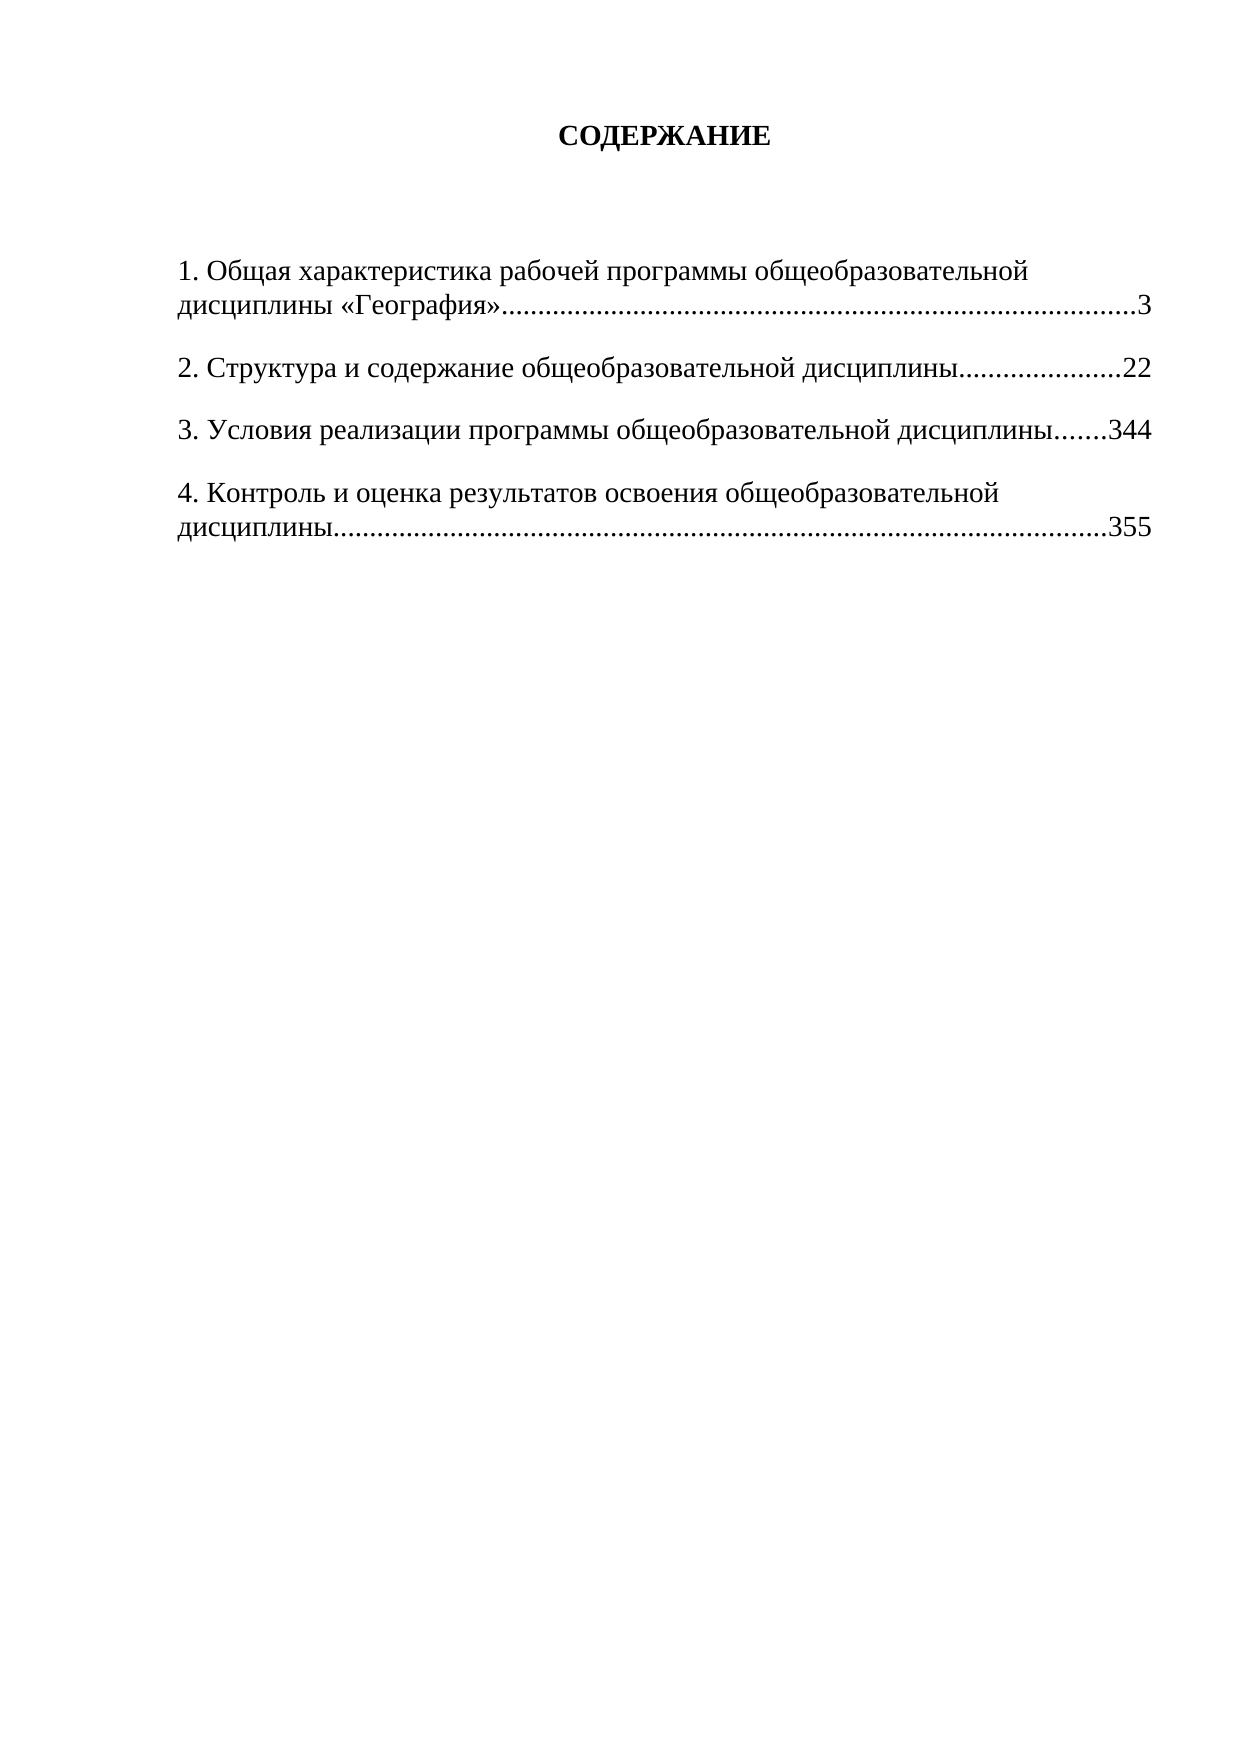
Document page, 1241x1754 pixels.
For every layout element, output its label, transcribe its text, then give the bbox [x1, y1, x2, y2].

text СОДЕРЖАНИЕ [177, 118, 1152, 152]
text 2. Структура и содержание общеобразовательной дисциплины 22 [177, 350, 1152, 383]
text 3. Условия реализации программы общеобразовательной дисциплины 344 [177, 412, 1152, 446]
text 4. Контроль и оценка результатов освоения общеобразовательной дисциплины 355 [177, 475, 1152, 542]
text 1. Общая характеристика рабочей программы общеобразовательной дисциплины «География» 3 [177, 253, 1152, 321]
